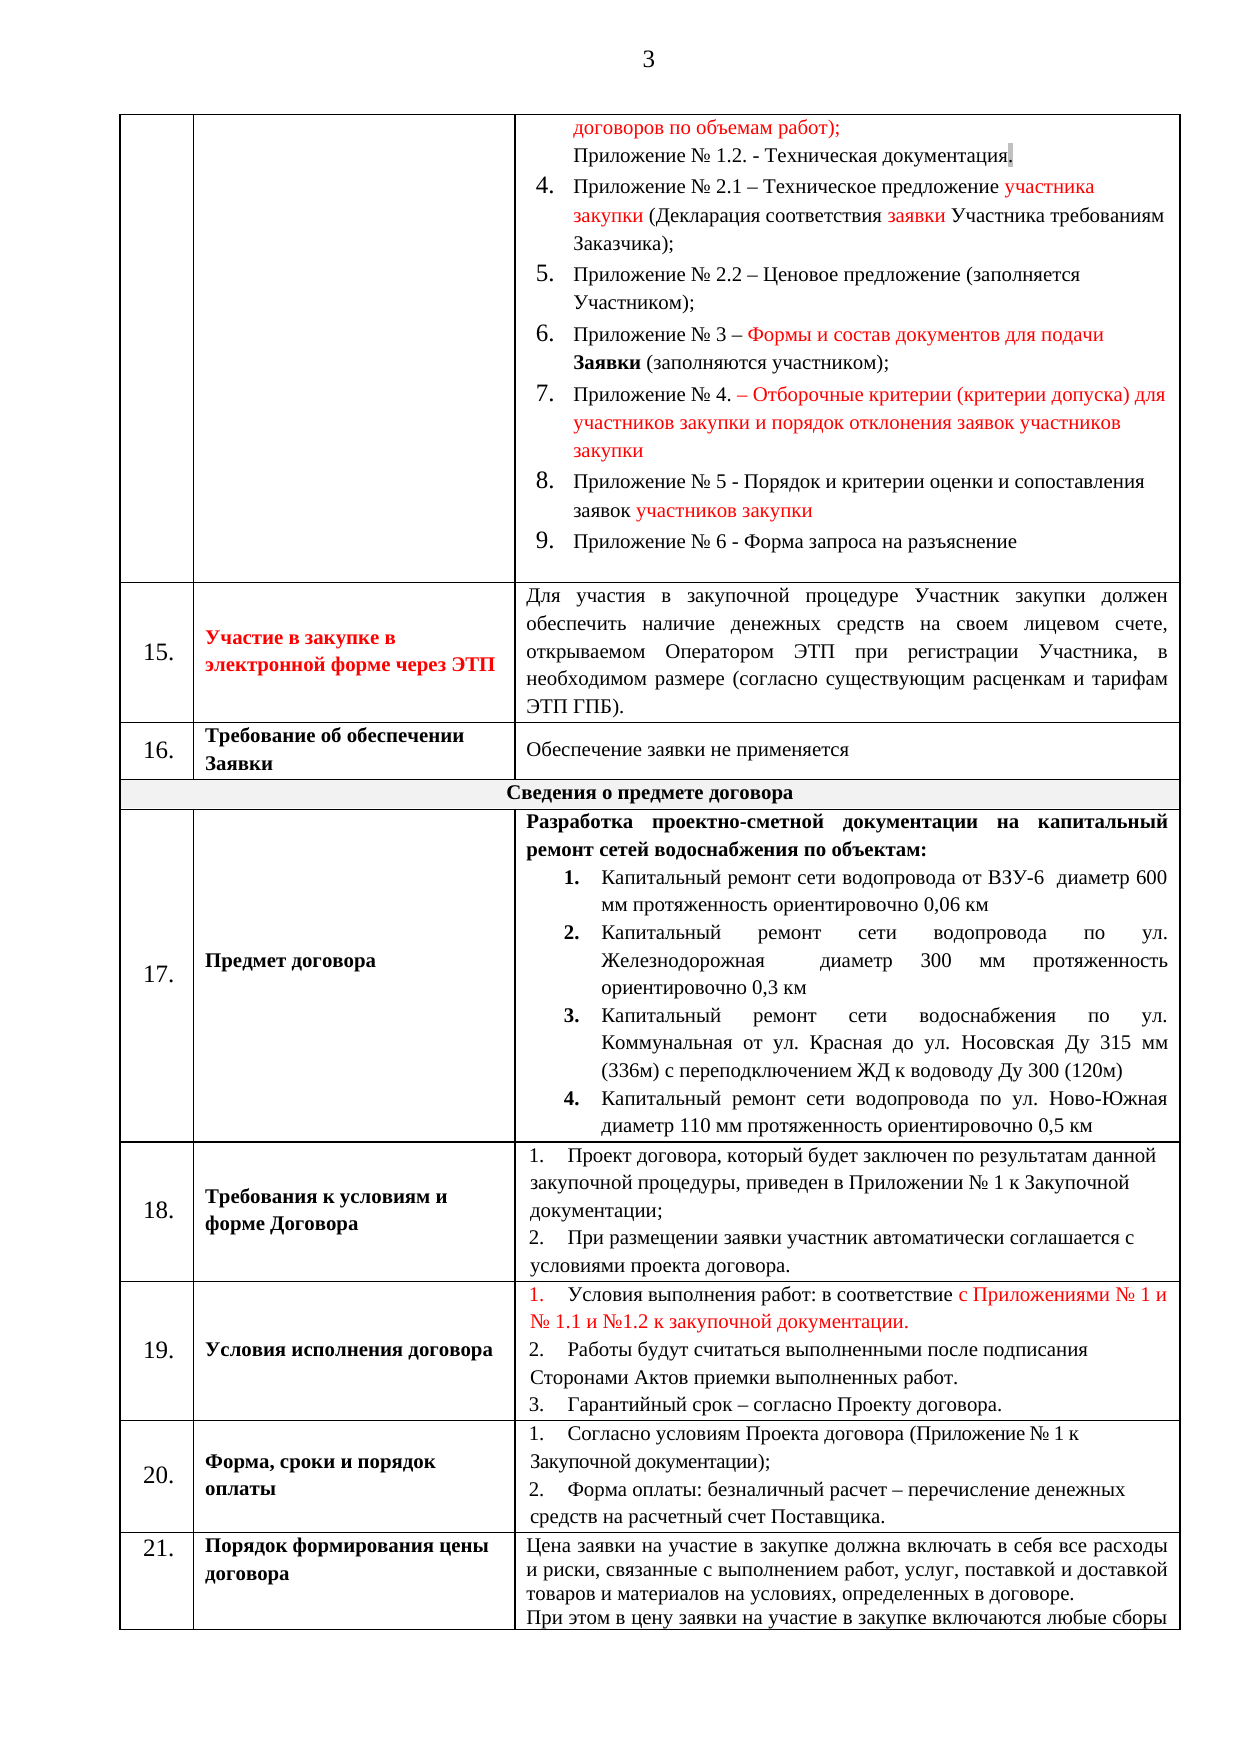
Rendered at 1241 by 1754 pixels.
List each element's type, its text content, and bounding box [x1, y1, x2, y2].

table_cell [516, 115, 1179, 582]
table_cell [121, 583, 193, 722]
table_cell Согласно условиям Проекта договора (Приложение № 1 к Закупочной документации); Форма оплаты: безналичный расчет – перечисление денежных средств на расчетный счет Поставщика. [516, 1421, 1179, 1532]
table_cell [121, 810, 193, 1141]
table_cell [194, 1533, 514, 1629]
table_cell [194, 115, 514, 582]
table_cell Требование об обеспечении Заявки [194, 723, 514, 779]
table_cell Для участия в закупочной процедуре Участник закупки должен обеспечить наличие денежных средств на своем лицевом счете, открываемом Оператором ЭТП при регистрации Участника, в необходимом размере (согласно существующим расценкам и тарифам ЭТП ГПБ). [516, 583, 1179, 722]
table_cell [121, 723, 193, 779]
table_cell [516, 1533, 1179, 1629]
table_cell Форма, сроки и порядок оплаты [194, 1421, 514, 1532]
table_cell Условия выполнения работ: в соответствие с Приложениями № 1 и № 1.1 и №1.2 к закупочной документации. Работы будут считаться выполненными после подписания Сторонами Актов приемки выполненных работ. Гарантийный срок – согласно Проекту договора. [516, 1282, 1179, 1420]
table_cell Проект договора, который будет заключен по результатам данной закупочной процедуры, приведен в Приложении № 1 к Закупочной документации; При размещении заявки участник автоматически соглашается с условиями проекта договора. [516, 1143, 1179, 1281]
table_cell Предмет договора [194, 810, 514, 1141]
table_cell Требования к условиям и форме Договора [194, 1143, 514, 1281]
table_cell [121, 115, 193, 582]
table_cell Сведения о предмете договора [121, 780, 1179, 808]
table_cell [121, 1143, 193, 1281]
table_cell Обеспечение заявки не применяется [516, 723, 1179, 779]
table_cell [121, 1533, 193, 1629]
table_cell Участие в закупке в электронной форме через ЭТП [194, 583, 514, 722]
table_cell [121, 1282, 193, 1420]
table_cell [121, 1421, 193, 1532]
table_cell Разработка проектно-сметной документации на капитальный ремонт сетей водоснабжения по объектам: Капитальный ремонт сети водопровода от ВЗУ-6 диаметр 600 мм протяженность ориентировочно 0,06 км Капитальный ремонт сети водопровода по ул. Железнодорожная диаметр 300 мм протяженность ориентировочно 0,3 км Капитальный ремонт сети водоснабжения по ул. Коммунальная от ул. Красная до ул. Носовская Ду 315 мм (336м) с переподключением ЖД к водоводу Ду 300 (120м) Капитальный ремонт сети водопровода по ул. Ново-Южная диаметр 110 мм протяженность ориентировочно 0,5 км [516, 810, 1179, 1141]
table_cell Условия исполнения договора [194, 1282, 514, 1420]
